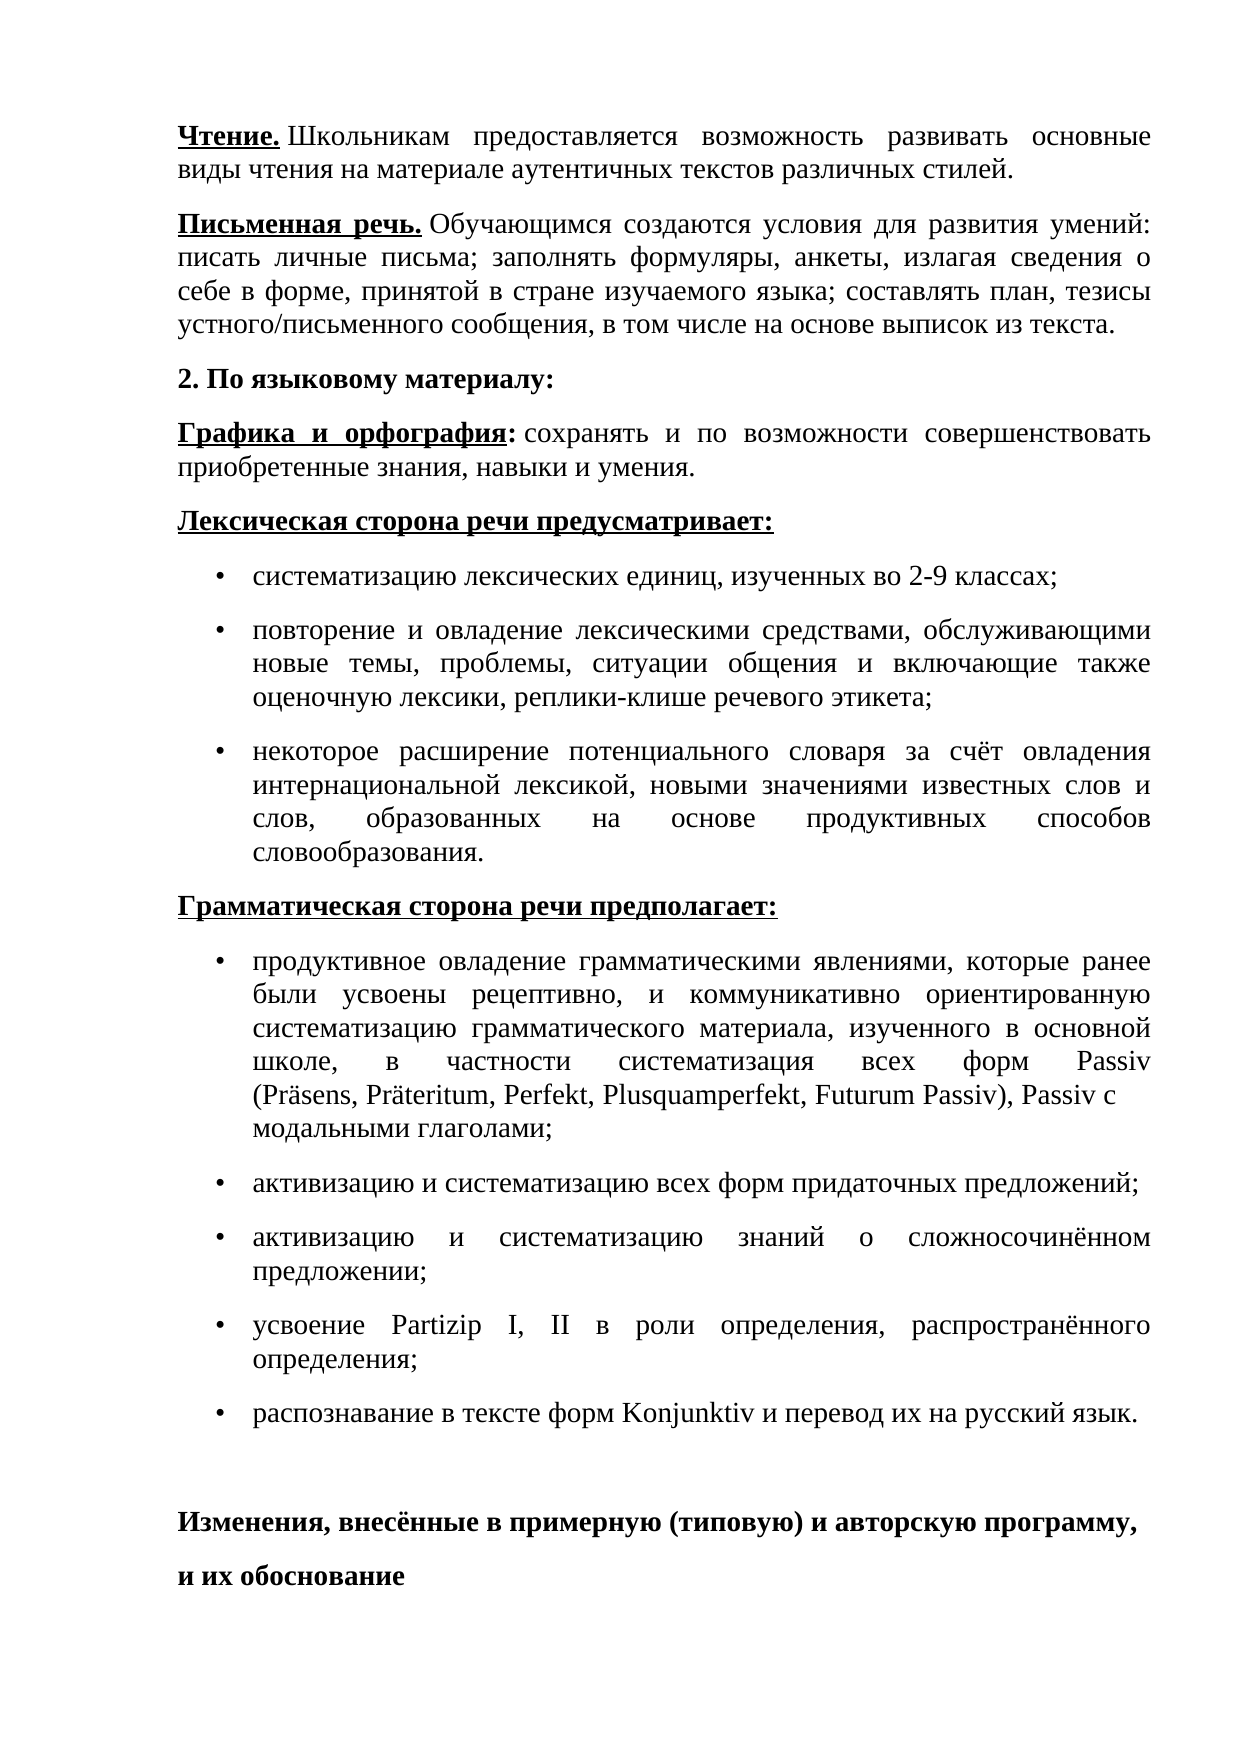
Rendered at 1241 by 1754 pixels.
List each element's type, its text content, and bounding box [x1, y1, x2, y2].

list распознавание в тексте форм Konjunktiv и перевод их на русский язык. [215, 1395, 1152, 1429]
list систематизацию лексических единиц, изученных во 2-9 классах; [215, 558, 1152, 591]
list продуктивное овладение грамматическими явлениями, которые ранее были усвоены рецептивно, и коммуникативно ориентированную систематизацию грамматического материала, изученного в основной школе, в частности систематизация всех форм Passiv (Präsens, Präteritum, Perfekt, Plusquamperfekt, Futurum Passiv), Passiv с модальными глаголами; [215, 943, 1152, 1144]
text Письменная речь. Обучающимся создаются условия для развития умений: писать личные письма; заполнять формуляры, анкеты, излагая сведения о себе в форме, принятой в стране изучаемого языка; составлять план, тезисы устного/письменного сообщения, в том числе на основе выписок из текста. [177, 206, 1152, 340]
list активизацию и систематизацию всех форм придаточных предложений; [215, 1165, 1152, 1198]
text 2. По языковому материалу: [177, 361, 1152, 394]
text Графика и орфография: сохранять и по возможности совершенствовать приобретенные знания, навыки и умения. [177, 415, 1152, 482]
text Чтение. Школьникам предоставляется возможность развивать основные виды чтения на материале аутентичных текстов различных стилей. [177, 118, 1152, 185]
text Лексическая сторона речи предусматривает: [177, 503, 1152, 537]
list повторение и овладение лексическими средствами, обслуживающими новые темы, проблемы, ситуации общения и включающие также оценочную лексики, реплики-клише речевого этикета; [215, 612, 1152, 713]
list некоторое расширение потенциального словаря за счёт овладения интернациональной лексикой, новыми значениями известных слов и слов, образованных на основе продуктивных способов словообразования. [215, 733, 1152, 868]
text Грамматическая сторона речи предполагает: [177, 888, 1152, 922]
list активизацию и систематизацию знаний о сложносочинённом предложении; [215, 1219, 1152, 1286]
text Изменения, внесённые в примерную (типовую) и авторскую программу, [177, 1504, 1152, 1537]
list усвоение Partizip I, II в роли определения, распространённого определения; [215, 1307, 1152, 1374]
text и их обоснование [177, 1558, 1152, 1592]
